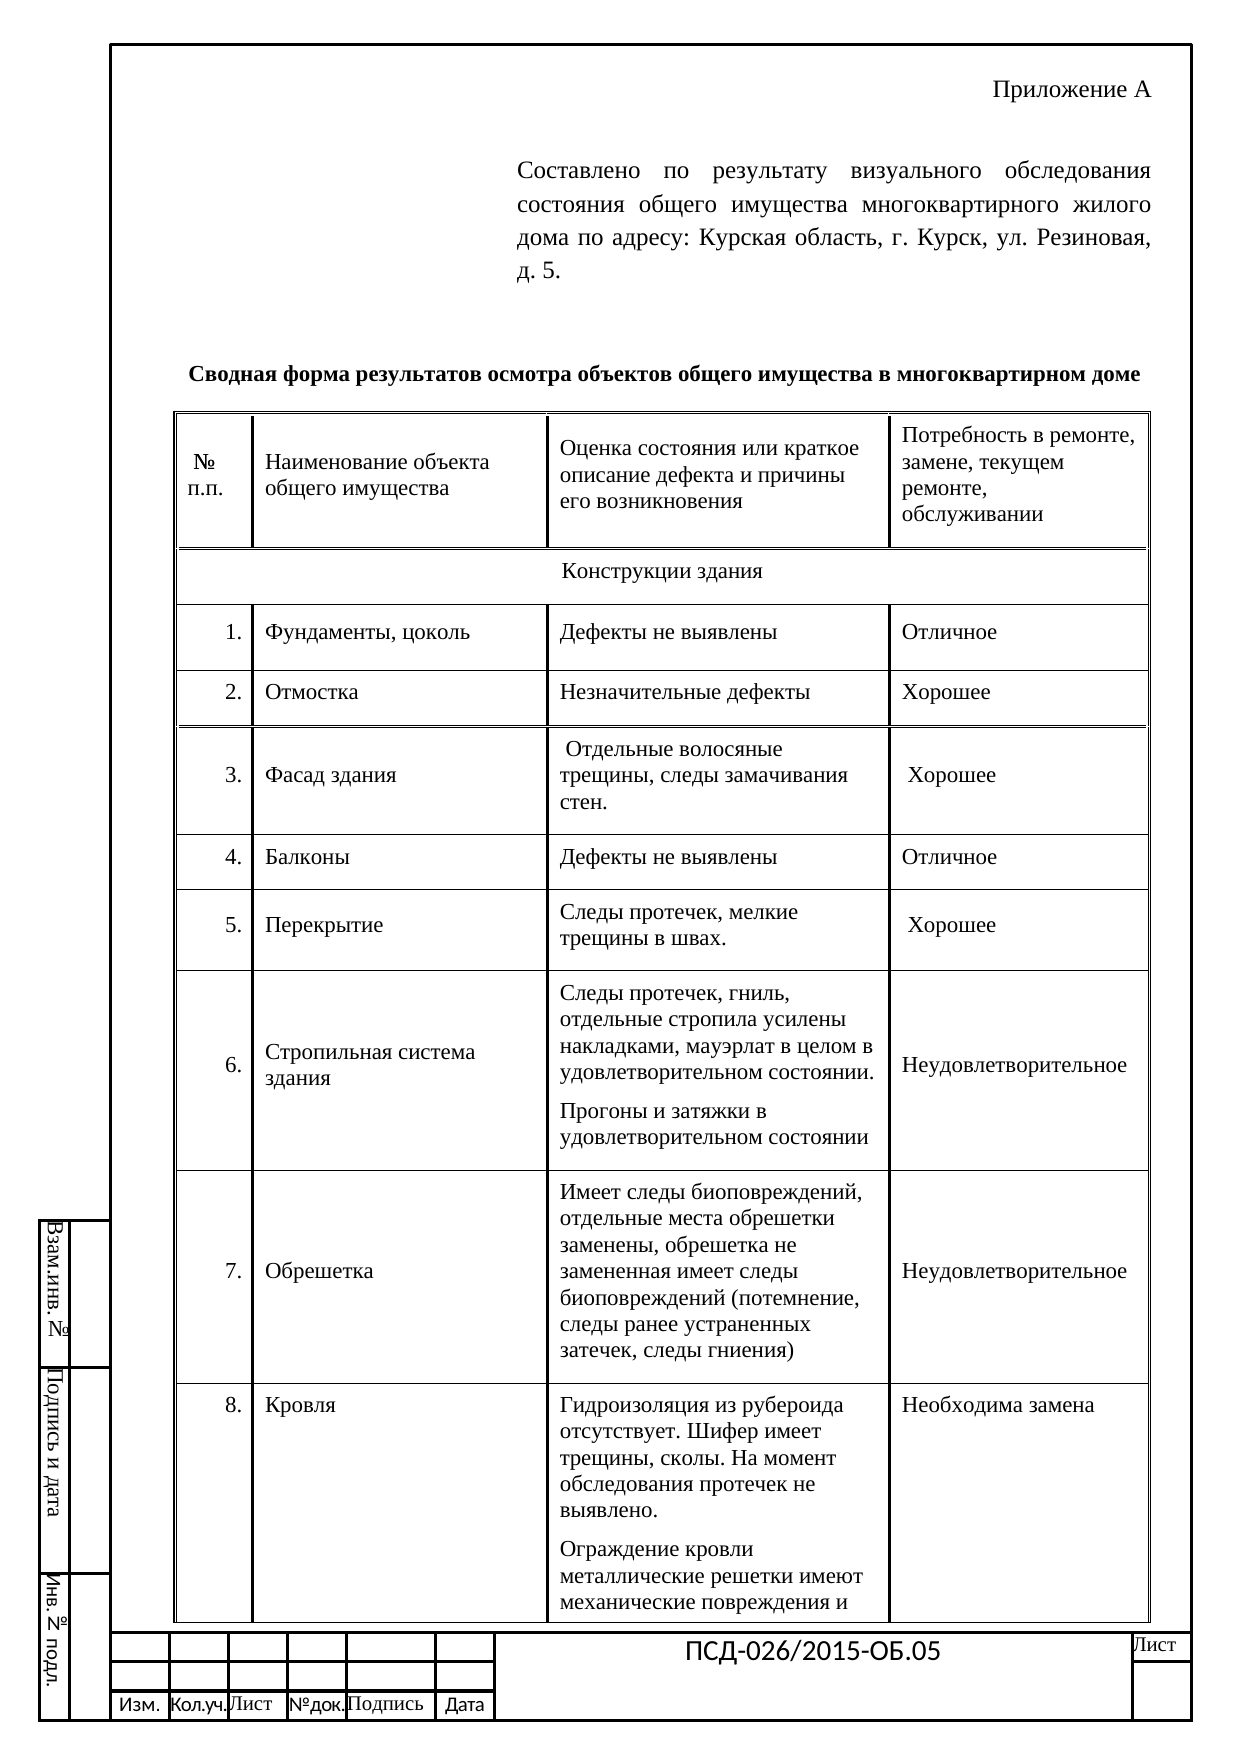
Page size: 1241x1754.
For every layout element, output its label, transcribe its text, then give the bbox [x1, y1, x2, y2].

table_cell Дефекты не выявлены [549, 835, 888, 889]
table_cell Следы протечек, мелкие трещины в швах. [549, 890, 888, 970]
table_header Наименование объекта общего имущества [252, 412, 547, 547]
table_cell Необходима замена [891, 1384, 1148, 1622]
table_cell Следы протечек, гниль, отдельные стропила усилены накладками, мауэрлат в целом в удовлетворительном состоянии. Прогоны и затяжки в удовлетворительном состоянии [549, 971, 888, 1169]
table_cell Отличное [891, 605, 1148, 669]
table_cell Обрешетка [254, 1171, 546, 1383]
table_cell Неудовлетворительное [891, 971, 1148, 1169]
table_cell Кровля [254, 1384, 546, 1622]
table_cell Балконы [254, 835, 546, 889]
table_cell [549, 1384, 888, 1622]
table_cell Хорошее [891, 725, 1148, 834]
table_cell Стропильная система здания [254, 971, 546, 1169]
table_cell Хорошее [891, 890, 1148, 970]
table_cell Фундаменты, цоколь [254, 605, 546, 669]
table_header №№ п.п. [177, 414, 252, 547]
table_cell Отмостка [254, 671, 546, 724]
table_cell Фасад здания [254, 728, 546, 834]
table_cell [177, 835, 251, 889]
text Составлено по результату визуального обследования состояния общего имущества многоквартирного жилого дома по адресу: Курская область, г. Курск, ул. Резиновая, д. 5. [517, 156, 1152, 283]
table_cell [177, 1171, 251, 1383]
table_cell Незначительные дефекты [549, 671, 888, 724]
table_cell [177, 1384, 251, 1622]
table_header Потребность в ремонте, замене, текущем ремонте, обслуживании [889, 414, 1148, 547]
table_header Оценка состояния или краткое описание дефекта и причины его возникновения [547, 412, 889, 547]
table_cell [177, 671, 251, 724]
table_cell [177, 971, 251, 1169]
table_cell Дефекты не выявлены [549, 605, 888, 669]
table_cell Перекрытие [254, 890, 546, 970]
table_cell [177, 890, 251, 970]
text Сводная форма результатов осмотра объектов общего имущества в многоквартирном доме [177, 359, 1152, 386]
table_cell Имеет следы биоповреждений, отдельные места обрешетки заменены, обрешетка не замененная имеет следы биоповреждений (потемнение, следы ранее устраненных затечек, следы гниения) [549, 1171, 888, 1383]
table_cell Хорошее [891, 671, 1148, 724]
table_cell Отдельные волосяные трещины, следы замачивания стен. [549, 728, 888, 834]
table_cell [177, 725, 251, 834]
table_cell Отличное [891, 835, 1148, 889]
table_cell [177, 605, 251, 669]
table_cell Неудовлетворительное [891, 1171, 1148, 1383]
table_cell Конструкции здания [175, 547, 1149, 604]
